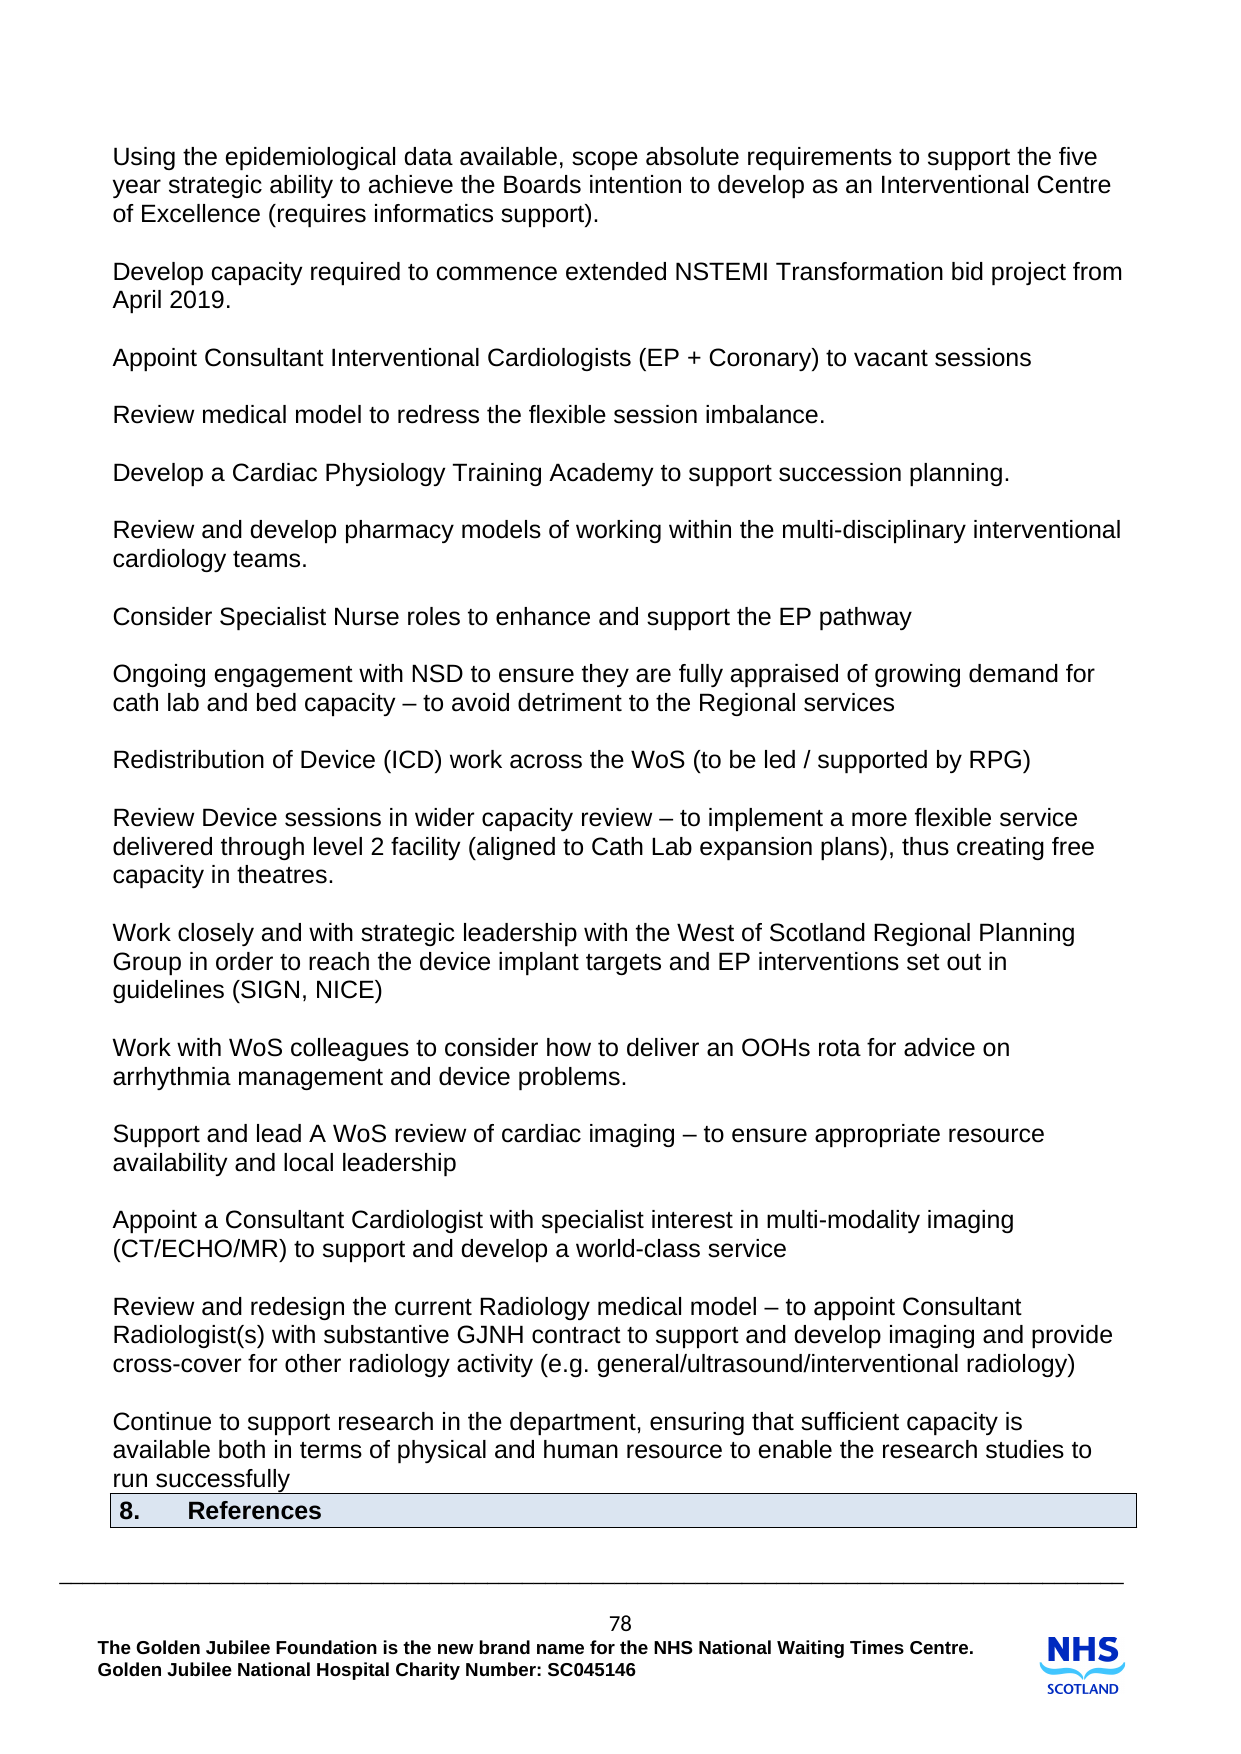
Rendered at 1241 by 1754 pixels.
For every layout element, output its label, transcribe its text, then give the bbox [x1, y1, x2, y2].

list Develop capacity required to commence extended NSTEMI Transformation bid project from April 2019. [112, 257, 1128, 314]
list Review and redesign the current Radiology medical model – to appoint Consultant Radiologist(s) with substantive GJNH contract to support and develop imaging and provide cross-cover for other radiology activity (e.g. general/ultrasound/interventional radiology) [112, 1292, 1128, 1378]
subtitle References [111, 1494, 1136, 1527]
list Work with WoS colleagues to consider how to deliver an OOHs rota for advice on arrhythmia management and device problems. [112, 1033, 1128, 1091]
list Ongoing engagement with NSD to ensure they are fully appraised of growing demand for cath lab and bed capacity – to avoid detriment to the Regional services [112, 659, 1128, 717]
list Review and develop pharmacy models of working within the multi-disciplinary interventional cardiology teams. [112, 516, 1128, 573]
list Appoint a Consultant Cardiologist with specialist interest in multi-modality imaging (CT/ECHO/MR) to support and develop a world-class service [112, 1206, 1128, 1263]
list Develop a Cardiac Physiology Training Academy to support succession planning. [112, 458, 1128, 487]
list Review Device sessions in wider capacity review – to implement a more flexible service delivered through level 2 facility (aligned to Cath Lab expansion plans), thus creating free capacity in theatres. [112, 803, 1128, 889]
list Using the epidemiological data available, scope absolute requirements to support the five year strategic ability to achieve the Boards intention to develop as an Interventional Centre of Excellence (requires informatics support). [112, 142, 1128, 228]
list Continue to support research in the department, ensuring that sufficient capacity is available both in terms of physical and human resource to enable the research studies to run successfully [112, 1407, 1128, 1493]
list Support and lead A WoS review of cardiac imaging – to ensure appropriate resource availability and local leadership [112, 1119, 1128, 1177]
list Redistribution of Device (ICD) work across the WoS (to be led / supported by RPG) [112, 746, 1128, 774]
list Review medical model to redress the flexible session imbalance. [112, 401, 1128, 429]
list Appoint Consultant Interventional Cardiologists (EP + Coronary) to vacant sessions [112, 343, 1128, 372]
list Consider Specialist Nurse roles to enhance and support the EP pathway [112, 602, 1128, 631]
picture [1039, 1637, 1125, 1694]
list Work closely and with strategic leadership with the West of Scotland Regional Planning Group in order to reach the device implant targets and EP interventions set out in guidelines (SIGN, NICE) [112, 918, 1128, 1004]
